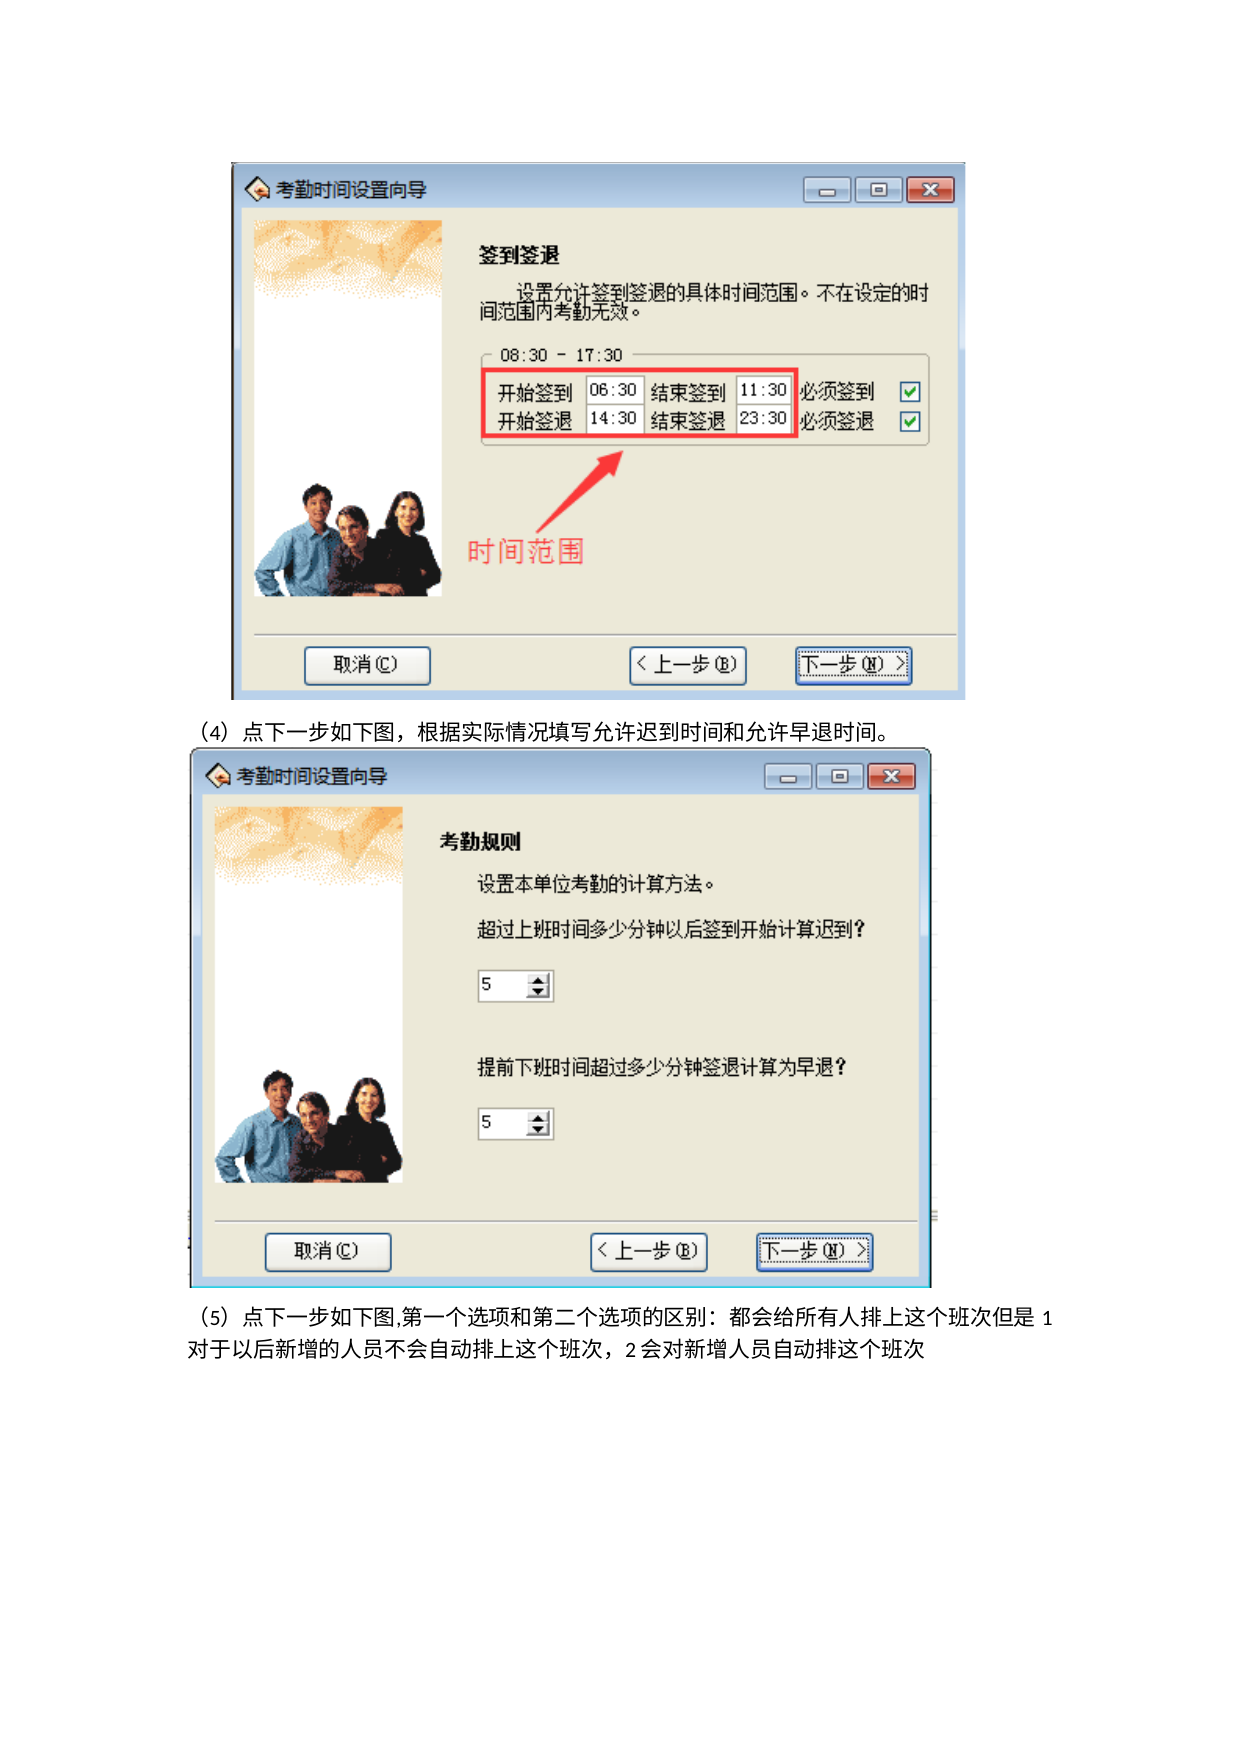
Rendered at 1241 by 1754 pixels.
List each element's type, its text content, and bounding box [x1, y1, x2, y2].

picture [231, 162, 966, 700]
picture [187, 747, 938, 1288]
text （4）点下一步如下图，根据实际情况填写允许迟到时间和允许早退时间。 [187, 714, 1053, 747]
text （5）点下一步如下图,第一个选项和第二个选项的区别：都会给所有人排上这个班次但是1对于以后新增的人员不会自动排上这个班次，2会对新增人员自动排这个班次 [187, 1299, 1053, 1364]
